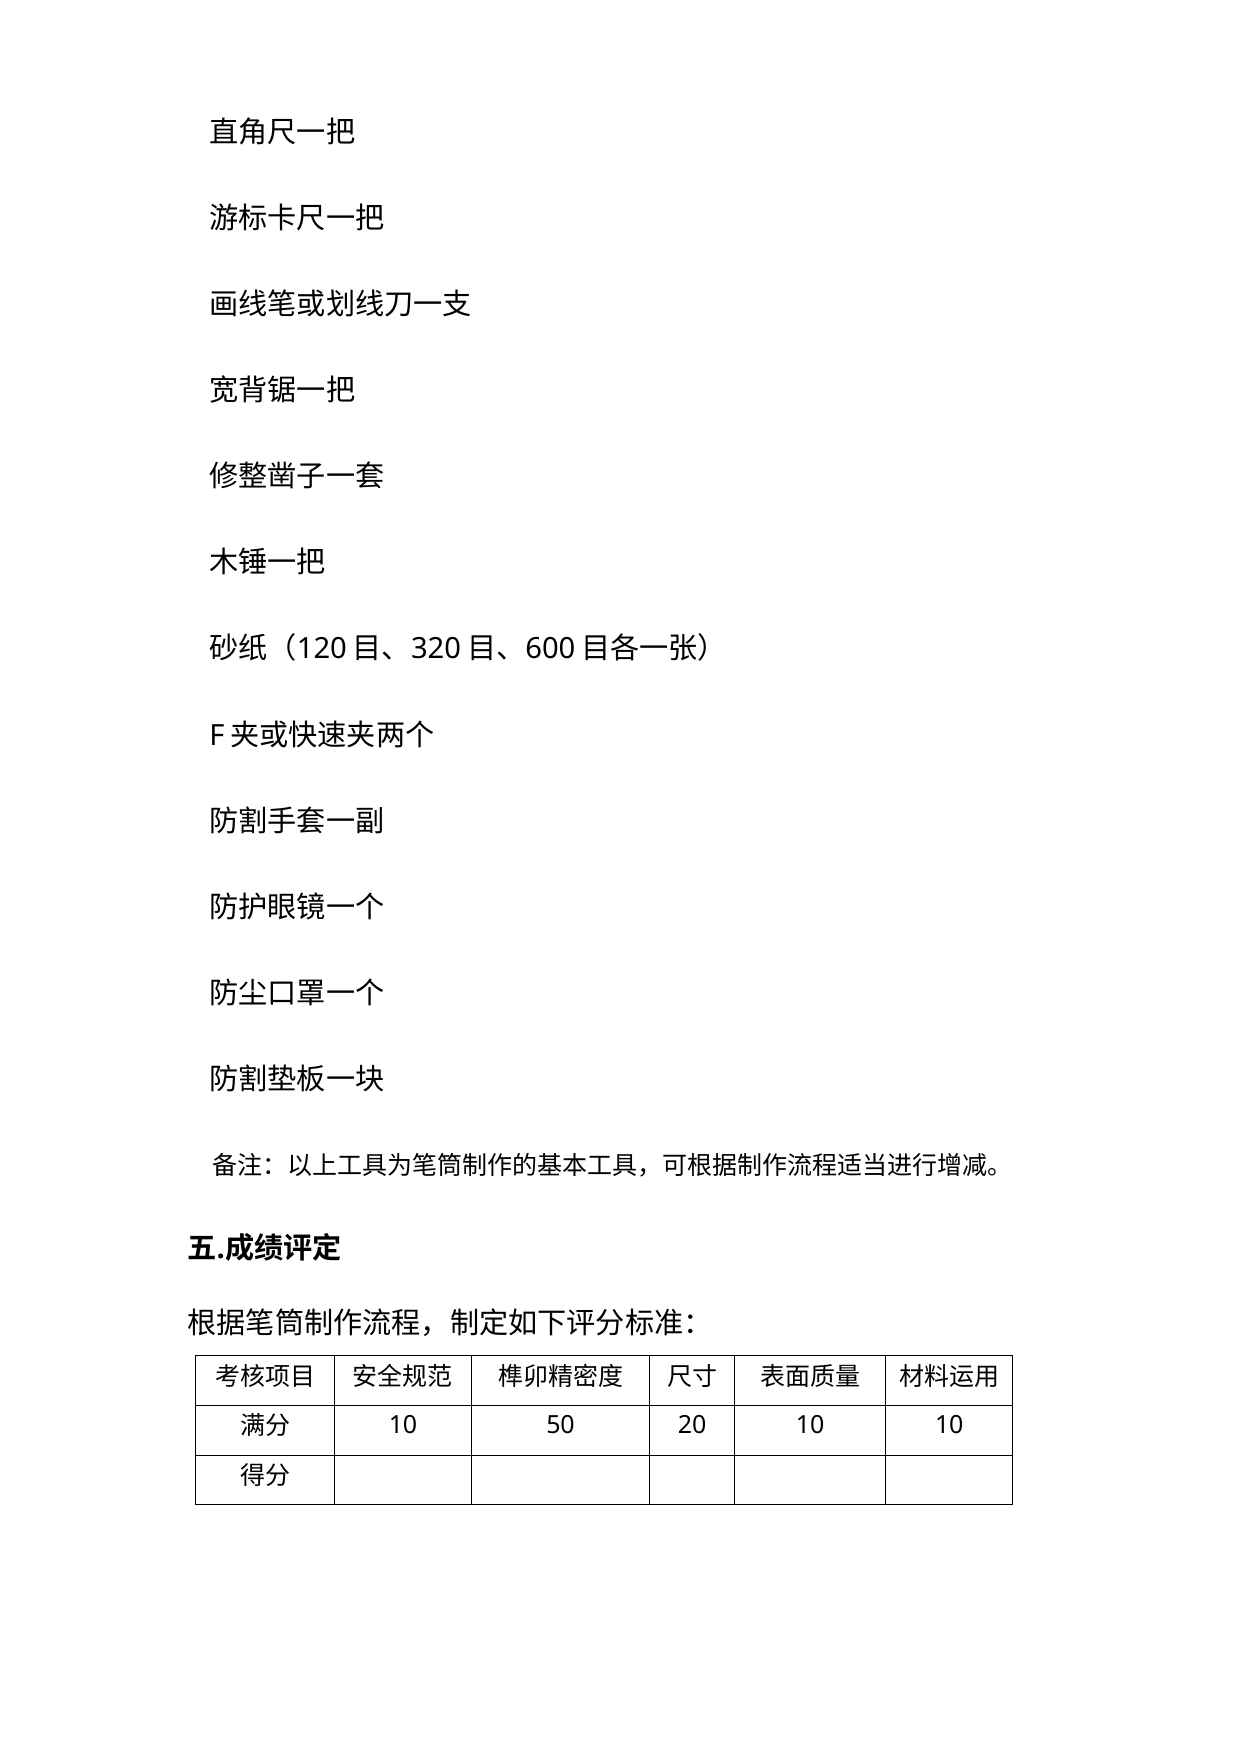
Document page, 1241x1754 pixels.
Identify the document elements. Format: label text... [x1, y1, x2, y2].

text 备注：以上工具为笔筒制作的基本工具，可根据制作流程适当进行增减。 [187, 1131, 1053, 1196]
text 直角尺一把 [209, 97, 1053, 162]
text 防割手套一副 [209, 786, 1053, 851]
table_header 考核项目 [196, 1356, 334, 1405]
text 修整凿子一套 [209, 442, 1053, 507]
text 五.成绩评定 [187, 1214, 1053, 1279]
table_header 尺寸 [650, 1356, 734, 1405]
text F夹或快速夹两个 [209, 700, 1053, 765]
table_header 材料运用 [886, 1356, 1012, 1405]
table_header 榫卯精密度 [472, 1356, 649, 1405]
table_cell 10 [335, 1406, 471, 1454]
text 画线笔或划线刀一支 [209, 269, 1053, 334]
text 防尘口罩一个 [209, 958, 1053, 1023]
table_cell [886, 1456, 1012, 1504]
table_cell 得分 [196, 1456, 334, 1504]
table_cell 10 [735, 1406, 885, 1454]
table_cell [650, 1456, 734, 1504]
text 宽背锯一把 [209, 355, 1053, 420]
text 防护眼镜一个 [209, 872, 1053, 937]
table_cell 满分 [196, 1406, 334, 1454]
text 木锤一把 [209, 528, 1053, 593]
table_cell 20 [650, 1406, 734, 1454]
table_cell 10 [886, 1406, 1012, 1454]
table_cell 50 [472, 1406, 649, 1454]
text 防割垫板一块 [209, 1044, 1053, 1109]
table_cell [335, 1456, 471, 1504]
table_cell [472, 1456, 649, 1504]
text 根据笔筒制作流程，制定如下评分标准： [187, 1300, 1053, 1342]
text 游标卡尺一把 [209, 183, 1053, 248]
table_header 安全规范 [335, 1356, 471, 1405]
text 砂纸（120目、320目、600目各一张） [209, 614, 1053, 679]
table_header 表面质量 [735, 1356, 885, 1405]
table_cell [735, 1456, 885, 1504]
